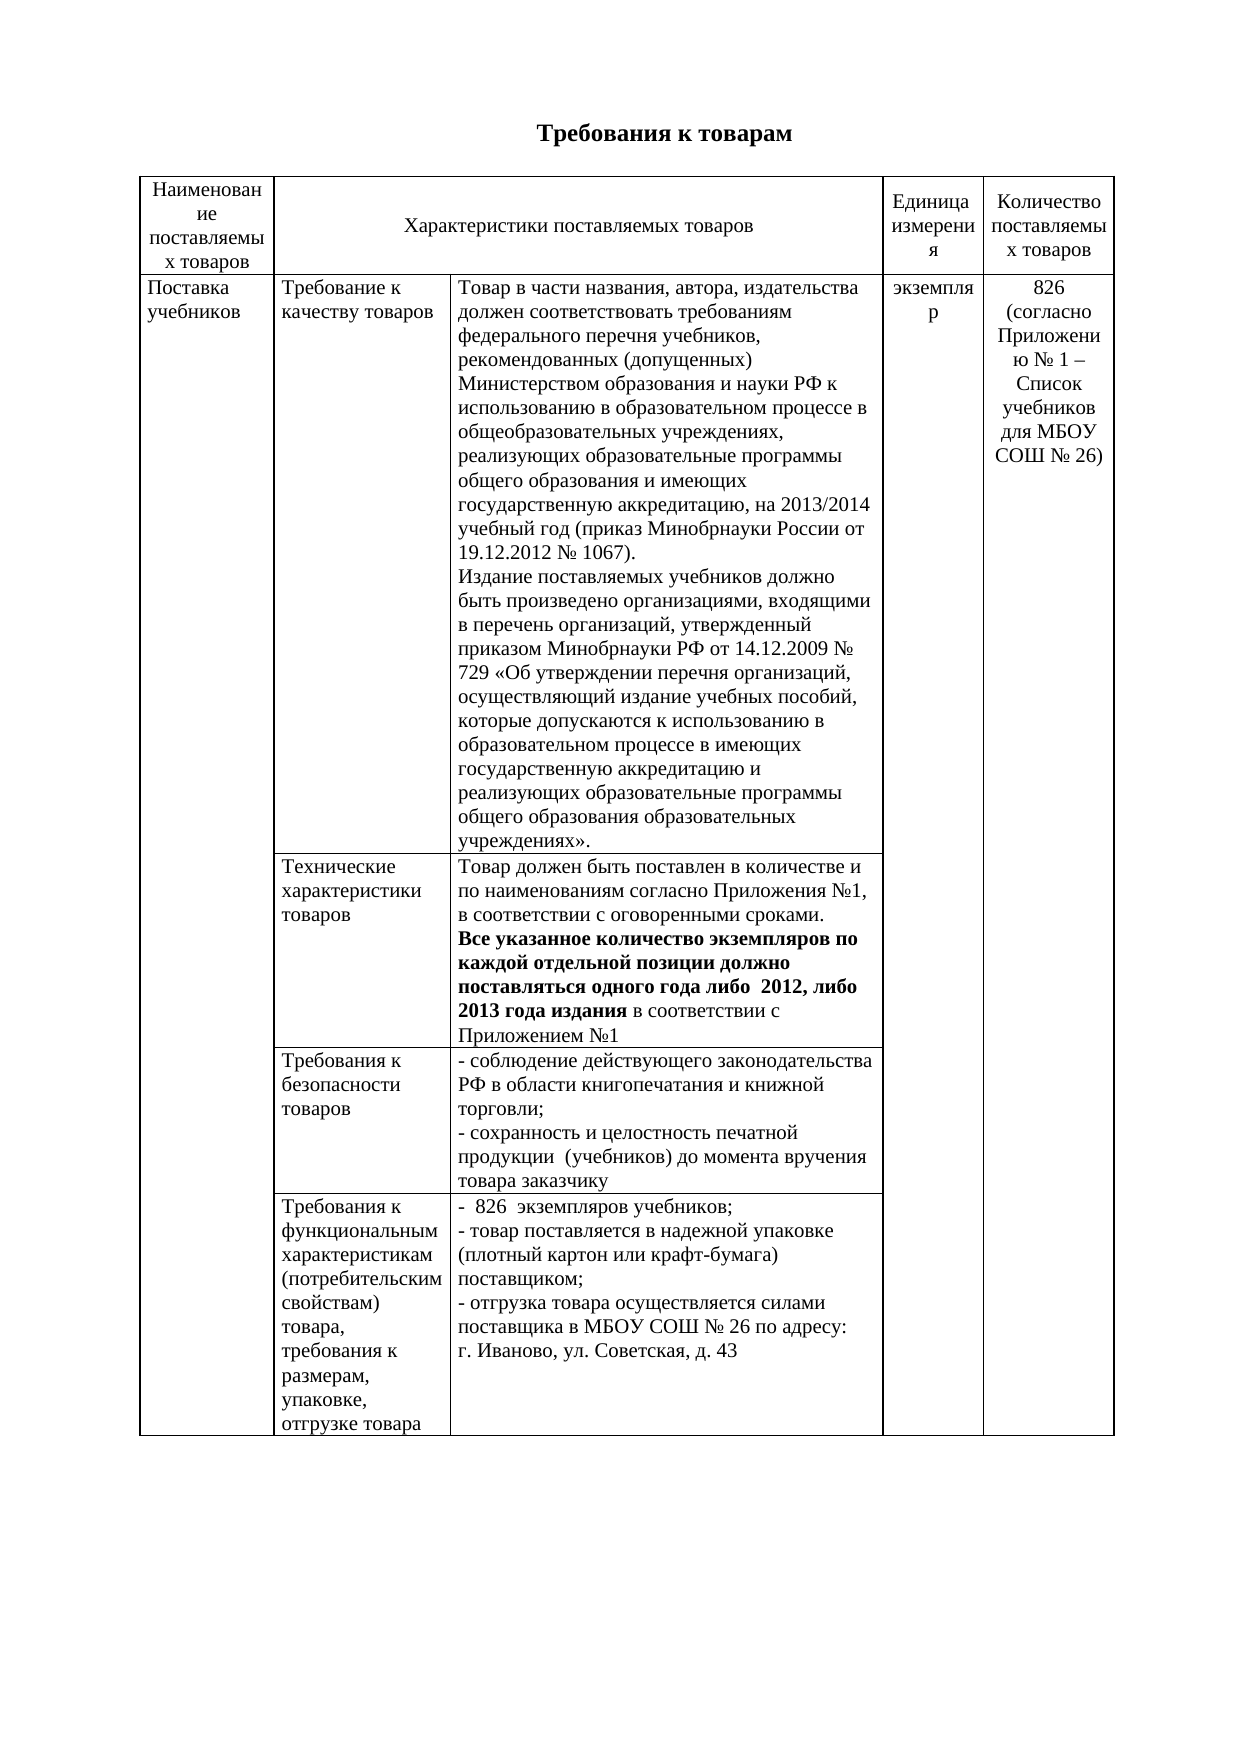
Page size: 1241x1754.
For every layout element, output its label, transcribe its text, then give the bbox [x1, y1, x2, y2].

table_cell 826 (согласно Приложению № 1 – Список учебников для МБОУ СОШ № 26) [984, 275, 1113, 1435]
table_cell Поставка учебников [141, 275, 273, 1435]
table_cell Товар в части названия, автора, издательства должен соответствовать требованиям федерального перечня учебников, рекомендованных (допущенных) Министерством образования и науки РФ к использованию в образовательном процессе в общеобразовательных учреждениях, реализующих образовательные программы общего образования и имеющих государственную аккредитацию, на 2013/2014 учебный год (приказ Минобрнауки России от 19.12.2012 № 1067). Издание поставляемых учебников должно быть произведено организациями, входящими в перечень организаций, утвержденный приказом Минобрнауки РФ от 14.12.2009 № 729 «Об утверждении перечня организаций, осуществляющий издание учебных пособий, которые допускаются к использованию в образовательном процессе в имеющих государственную аккредитацию и реализующих образовательные программы общего образования образовательных учреждениях». [451, 275, 882, 852]
table_cell Требования к безопасности товаров [275, 1048, 450, 1192]
table_cell - 826 экземпляров учебников; - товар поставляется в надежной упаковке (плотный картон или крафт-бумага) поставщиком; - отгрузка товара осуществляется силами поставщика в МБОУ СОШ № 26 по адресу: г. Иваново, ул. Советская, д. 43 [451, 1194, 882, 1435]
table_cell экземпляр [884, 275, 983, 1435]
table_cell Требование к качеству товаров [275, 275, 450, 852]
table_header Количество поставляемых товаров [984, 177, 1113, 273]
table_cell Требования к функциональным характеристикам (потребительским свойствам) товара, требования к размерам, упаковке, отгрузке товара [275, 1194, 450, 1435]
table_header Характеристики поставляемых товаров [275, 177, 882, 273]
table_header Наименование поставляемых товаров [141, 177, 273, 273]
table_header Единица измерения [884, 177, 983, 273]
table_cell Технические характеристики товаров [275, 854, 450, 1047]
table_cell - соблюдение действующего законодательства РФ в области книгопечатания и книжной торговли; - сохранность и целостность печатной продукции (учебников) до момента вручения товара заказчику [451, 1048, 882, 1192]
table_cell Товар должен быть поставлен в количестве и по наименованиям согласно Приложения №1, в соответствии с оговоренными сроками. Все указанное количество экземпляров по каждой отдельной позиции должно поставляться одного года либо 2012, либо 2013 года издания в соответствии с Приложением №1 [451, 854, 882, 1047]
text Требования к товарам [177, 118, 1152, 147]
